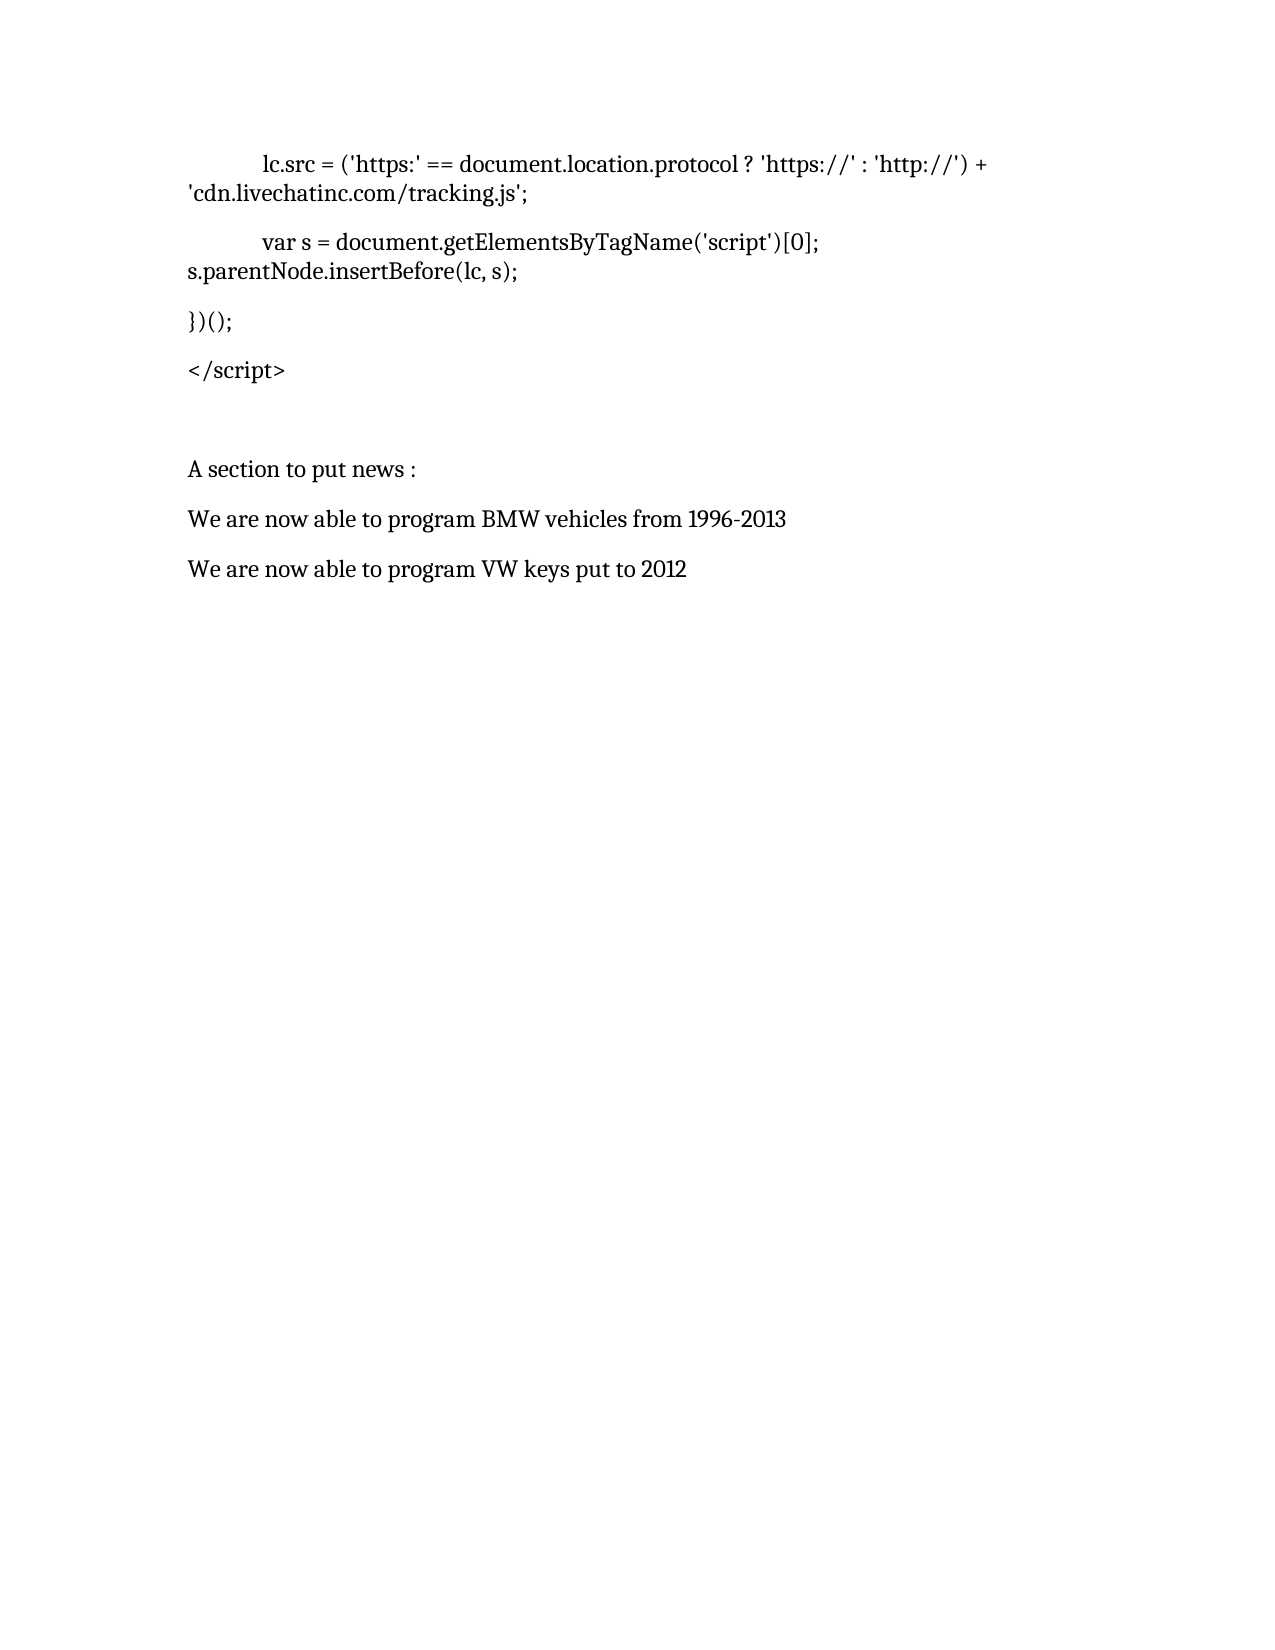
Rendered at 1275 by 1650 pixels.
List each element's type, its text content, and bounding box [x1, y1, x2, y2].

text We are now able to program BMW vehicles from 1996-2013 [187, 505, 1087, 534]
text lc.src = ('https:' == document.location.protocol ? 'https://' : 'http://') + 'cdn.livechatinc.com/tracking.js'; [187, 150, 1087, 207]
text })(); [187, 307, 1087, 335]
text A section to put news : [187, 455, 1087, 484]
text We are now able to program VW keys put to 2012 [187, 554, 1087, 583]
text var s = document.getElementsByTagName('script')[0]; s.parentNode.insertBefore(lc, s); [187, 228, 1087, 286]
text </script> [187, 356, 1087, 385]
